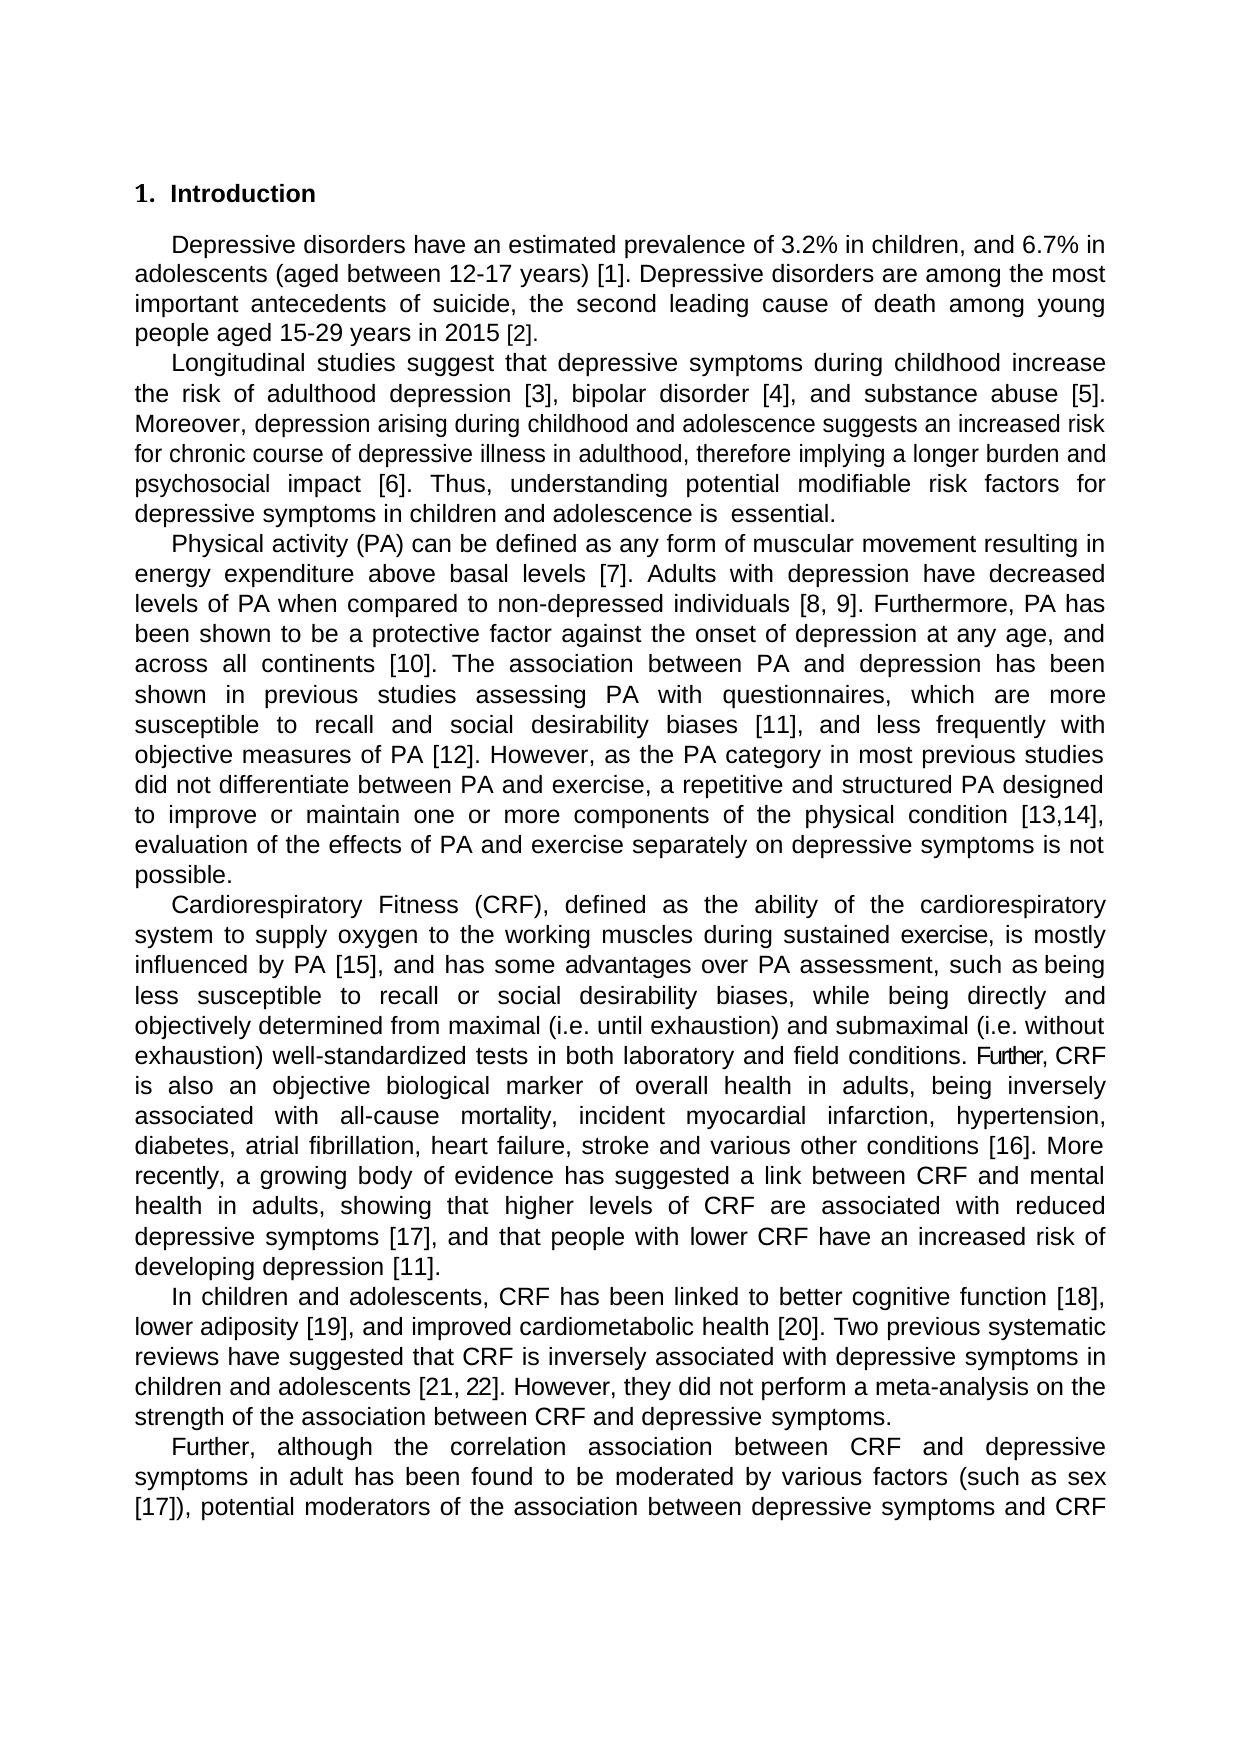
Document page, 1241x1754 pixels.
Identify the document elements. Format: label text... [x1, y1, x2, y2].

text In children and adolescents, CRF has been linked to better cognitive function [18], lower adiposity [19], and improved cardiometabolic health [20]. Two previous systematic reviews have suggested that CRF is inversely associated with depressive symptoms in children and adolescents [21, 22]. However, they did not perform a meta-analysis on the strength of the association between CRF and depressive symptoms. [134, 1282, 1106, 1431]
text Longitudinal studies suggest that depressive symptoms during childhood increase the risk of adulthood depression [3], bipolar disorder [4], and substance abuse [5]. Moreover, depression arising during childhood and adolescence suggests an increased risk for chronic course of depressive illness in adulthood, therefore implying a longer burden and psychosocial impact [6]. Thus, understanding potential modifiable risk factors for depressive symptoms in children and adolescence is essential. [134, 348, 1106, 528]
text Physical activity (PA) can be defined as any form of muscular movement resulting in energy expenditure above basal levels [7]. Adults with depression have decreased levels of PA when compared to non-depressed individuals [8, 9]. Furthermore, PA has been shown to be a protective factor against the onset of depression at any age, and across all continents [10]. The association between PA and depression has been shown in previous studies assessing PA with questionnaires, which are more susceptible to recall and social desirability biases [11], and less frequently with objective measures of PA [12]. However, as the PA category in most previous studies did not differentiate between PA and exercise, a repetitive and structured PA designed to improve or maintain one or more components of the physical condition [13,14], evaluation of the effects of PA and exercise separately on depressive symptoms is not possible. [134, 529, 1106, 889]
text Depressive disorders have an estimated prevalence of 3.2% in children, and 6.7% in adolescents (aged between 12-17 years) [1]. Depressive disorders are among the most important antecedents of suicide, the second leading cause of death among young people aged 15-29 years in 2015 [2]. [134, 229, 1106, 347]
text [134, 1432, 1106, 1521]
text Cardiorespiratory Fitness (CRF), defined as the ability of the cardiorespiratory system to supply oxygen to the working muscles during sustained exercise, is mostly influenced by PA [15], and has some advantages over PA assessment, such as being less susceptible to recall or social desirability biases, while being directly and objectively determined from maximal (i.e. until exhaustion) and submaximal (i.e. without exhaustion) well-standardized tests in both laboratory and field conditions. Further, CRF is also an objective biological marker of overall health in adults, being inversely associated with all-cause mortality, incident myocardial infarction, hypertension, diabetes, atrial fibrillation, heart failure, stroke and various other conditions [16]. More recently, a growing body of evidence has suggested a link between CRF and mental health in adults, showing that higher levels of CRF are associated with reduced depressive symptoms [17], and that people with lower CRF have an increased risk of developing depression [11]. [134, 890, 1106, 1280]
subtitle Introduction [134, 175, 1117, 209]
